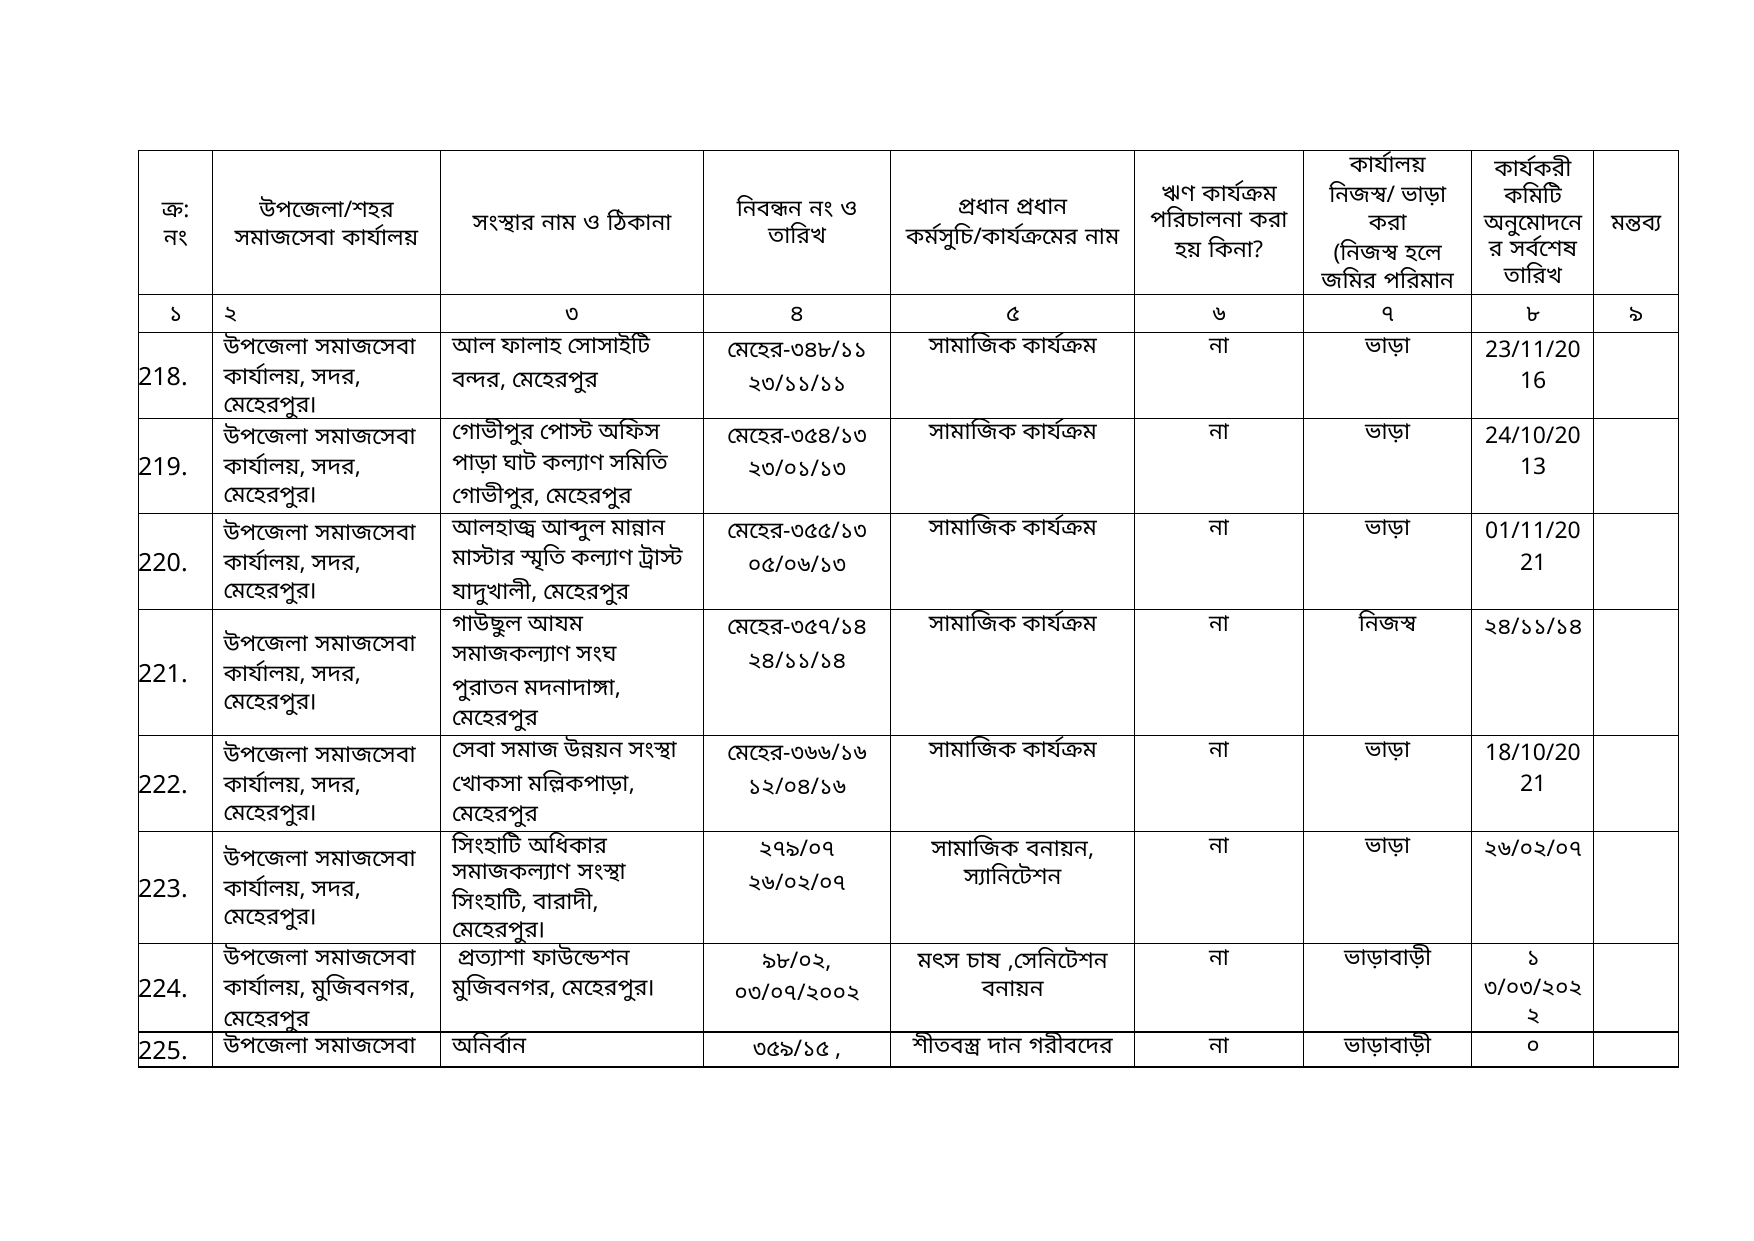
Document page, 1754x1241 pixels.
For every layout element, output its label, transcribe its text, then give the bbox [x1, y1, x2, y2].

table_cell ভাড়া [1304, 736, 1471, 831]
table_cell [139, 610, 212, 735]
table_cell সামাজিক কার্যক্রম [891, 514, 1134, 609]
table_header ঋণ কার্যক্রম পরিচালনা করা হয় কিনা? [1135, 151, 1303, 293]
table_header কার্যালয় নিজস্ব/ ভাড়া করা (নিজস্ব হলে জমির পরিমান [1304, 151, 1471, 293]
table_cell 24/10/2013 [1472, 419, 1593, 513]
table_cell মেহের-৩৪৮/১১ ২৩/১১/১১ [704, 333, 890, 417]
table_cell অনির্বান মোনাখালী, মুজিবনগর [441, 1033, 703, 1066]
table_cell [139, 1033, 212, 1066]
table_cell 23/11/2016 [1472, 333, 1593, 417]
table_cell ৩ [441, 295, 703, 332]
table_cell মেহের-৩৫৪/১৩ ২৩/০১/১৩ [704, 419, 890, 513]
table_header মন্তব্য [1594, 151, 1678, 293]
table_cell শীতবস্ত্র দান গরীবদের মাঝে ঔষধ দান ,মেধাবী ছাত্র-ছাত্রিদের মাঝে বৃত্তি মূলক সেবা দান [891, 1033, 1134, 1066]
table_cell মেহের-৩৫৭/১৪ ২৪/১১/১৪ [704, 610, 890, 735]
table_cell [139, 514, 212, 609]
table_cell গাউছুল আযম সমাজকল্যাণ সংঘ পুরাতন মদনাদাঙ্গা, মেহেরপুর [441, 610, 703, 735]
table_header ক্র: নং [139, 151, 212, 293]
table_cell [139, 832, 212, 943]
table_header উপজেলা/শহর সমাজসেবা কার্যালয় [213, 151, 440, 293]
table_cell আল ফালাহ সোসাইটি বন্দর, মেহেরপুর [441, 333, 703, 417]
table_cell ৪ [704, 295, 890, 332]
table_cell না [1135, 832, 1303, 943]
table_cell সামাজিক কার্যক্রম [891, 419, 1134, 513]
table_cell [1594, 333, 1678, 417]
table_cell ২৭৯/০৭ ২৬/০২/০৭ [704, 832, 890, 943]
table_cell সিংহাটি অধিকার সমাজকল্যাণ সংস্থা সিংহাটি, বারাদী, মেহেরপুর। [441, 832, 703, 943]
table_cell মেহের-৩৫৫/১৩ ০৫/০৬/১৩ [704, 514, 890, 609]
table_cell উপজেলা সমাজসেবা কার্যালয়, সদর, মেহেরপুর। [213, 832, 440, 943]
table_cell ৩৫৯/১৫ , ০৭/০৪/২০১৫ [704, 1033, 890, 1066]
table_header সংস্থার নাম ও ঠিকানা [441, 151, 703, 293]
table_cell উপজেলা সমাজসেবা কার্যালয়, মুজিবনগর, মেহেরপুর [213, 1033, 440, 1066]
table_cell ৮ [1472, 295, 1593, 332]
table_cell ভাড়াবাড়ী [1304, 944, 1471, 1031]
table_cell নিজস্ব [1304, 610, 1471, 735]
table_cell প্রত্যাশা ফাউন্ডেশন মুজিবনগর, মেহেরপুর। [441, 944, 703, 1031]
table_cell সেবা সমাজ উন্নয়ন সংস্থা খোকসা মল্লিকপাড়া, মেহেরপুর [441, 736, 703, 831]
table_cell ৭ [1304, 295, 1471, 332]
table_cell [1594, 944, 1678, 1031]
table_cell ভাড়া [1304, 832, 1471, 943]
table_cell সামাজিক কার্যক্রম [891, 333, 1134, 417]
table_cell ভাড়া [1304, 333, 1471, 417]
table_cell উপজেলা সমাজসেবা কার্যালয়, সদর, মেহেরপুর। [213, 610, 440, 735]
table_cell ৯ [1594, 295, 1678, 332]
table_cell [139, 419, 212, 513]
table_cell [1594, 419, 1678, 513]
table_cell না [1135, 333, 1303, 417]
table_cell মৎস চাষ ,সেনিটেশন বনায়ন [891, 944, 1134, 1031]
table_cell আলহাজ্ব আব্দুল মান্নান মাস্টার স্মৃতি কল্যাণ ট্রাস্ট যাদুখালী, মেহেরপুর [441, 514, 703, 609]
table_cell ৫ [891, 295, 1134, 332]
table_header কার্যকরী কমিটি অনুমোদনের সর্বশেষ তারিখ [1472, 151, 1593, 293]
table_cell উপজেলা সমাজসেবা কার্যালয়, সদর, মেহেরপুর। [213, 333, 440, 417]
table_cell না [1135, 944, 1303, 1031]
table_cell [1594, 514, 1678, 609]
table_cell ১ [139, 295, 212, 332]
table_cell [1594, 1033, 1678, 1066]
table_cell ভাড়া [1304, 514, 1471, 609]
table_cell [1594, 610, 1678, 735]
table_cell [139, 944, 212, 1031]
table_header প্রধান প্রধান কর্মসুচি/কার্যক্রমের নাম [891, 151, 1134, 293]
table_cell উপজেলা সমাজসেবা কার্যালয়, মুজিবনগর, মেহেরপুর [213, 944, 440, 1031]
table_cell ৯৮/০২, ০৩/০৭/২০০২ [704, 944, 890, 1031]
table_cell ০৯/০৯/২০১৬ [1472, 1033, 1593, 1066]
table_cell না [1135, 610, 1303, 735]
table_cell 01/11/2021 [1472, 514, 1593, 609]
table_cell ২৪/১১/১৪ [1472, 610, 1593, 735]
table_cell ২৬/০২/০৭ [1472, 832, 1593, 943]
table_cell না [1135, 1033, 1303, 1066]
table_cell না [1135, 419, 1303, 513]
table_cell ২ [213, 295, 440, 332]
table_cell না [1135, 514, 1303, 609]
table_cell মেহের-৩৬৬/১৬ ১২/০৪/১৬ [704, 736, 890, 831]
table_cell না [1135, 736, 1303, 831]
table_cell [139, 736, 212, 831]
table_header নিবন্ধন নং ও তারিখ [704, 151, 890, 293]
table_cell [139, 333, 212, 417]
table_cell উপজেলা সমাজসেবা কার্যালয়, সদর, মেহেরপুর। [213, 419, 440, 513]
table_cell [1594, 736, 1678, 831]
table_cell সামাজিক কার্যক্রম [891, 736, 1134, 831]
table_cell [1594, 832, 1678, 943]
table_cell ১৩/০৩/২০২২ [1472, 944, 1593, 1031]
table_cell 18/10/2021 [1472, 736, 1593, 831]
table_cell ৬ [1135, 295, 1303, 332]
table_cell সামাজিক বনায়ন, স্যানিটেশন [891, 832, 1134, 943]
table_cell উপজেলা সমাজসেবা কার্যালয়, সদর, মেহেরপুর। [213, 736, 440, 831]
table_cell ভাড়াবাড়ী [1304, 1033, 1471, 1066]
table_cell গোভীপুর পোস্ট অফিস পাড়া ঘাট কল্যাণ সমিতি গোভীপুর, মেহেরপুর [441, 419, 703, 513]
table_cell সামাজিক কার্যক্রম [891, 610, 1134, 735]
table_cell উপজেলা সমাজসেবা কার্যালয়, সদর, মেহেরপুর। [213, 514, 440, 609]
table_cell ভাড়া [1304, 419, 1471, 513]
